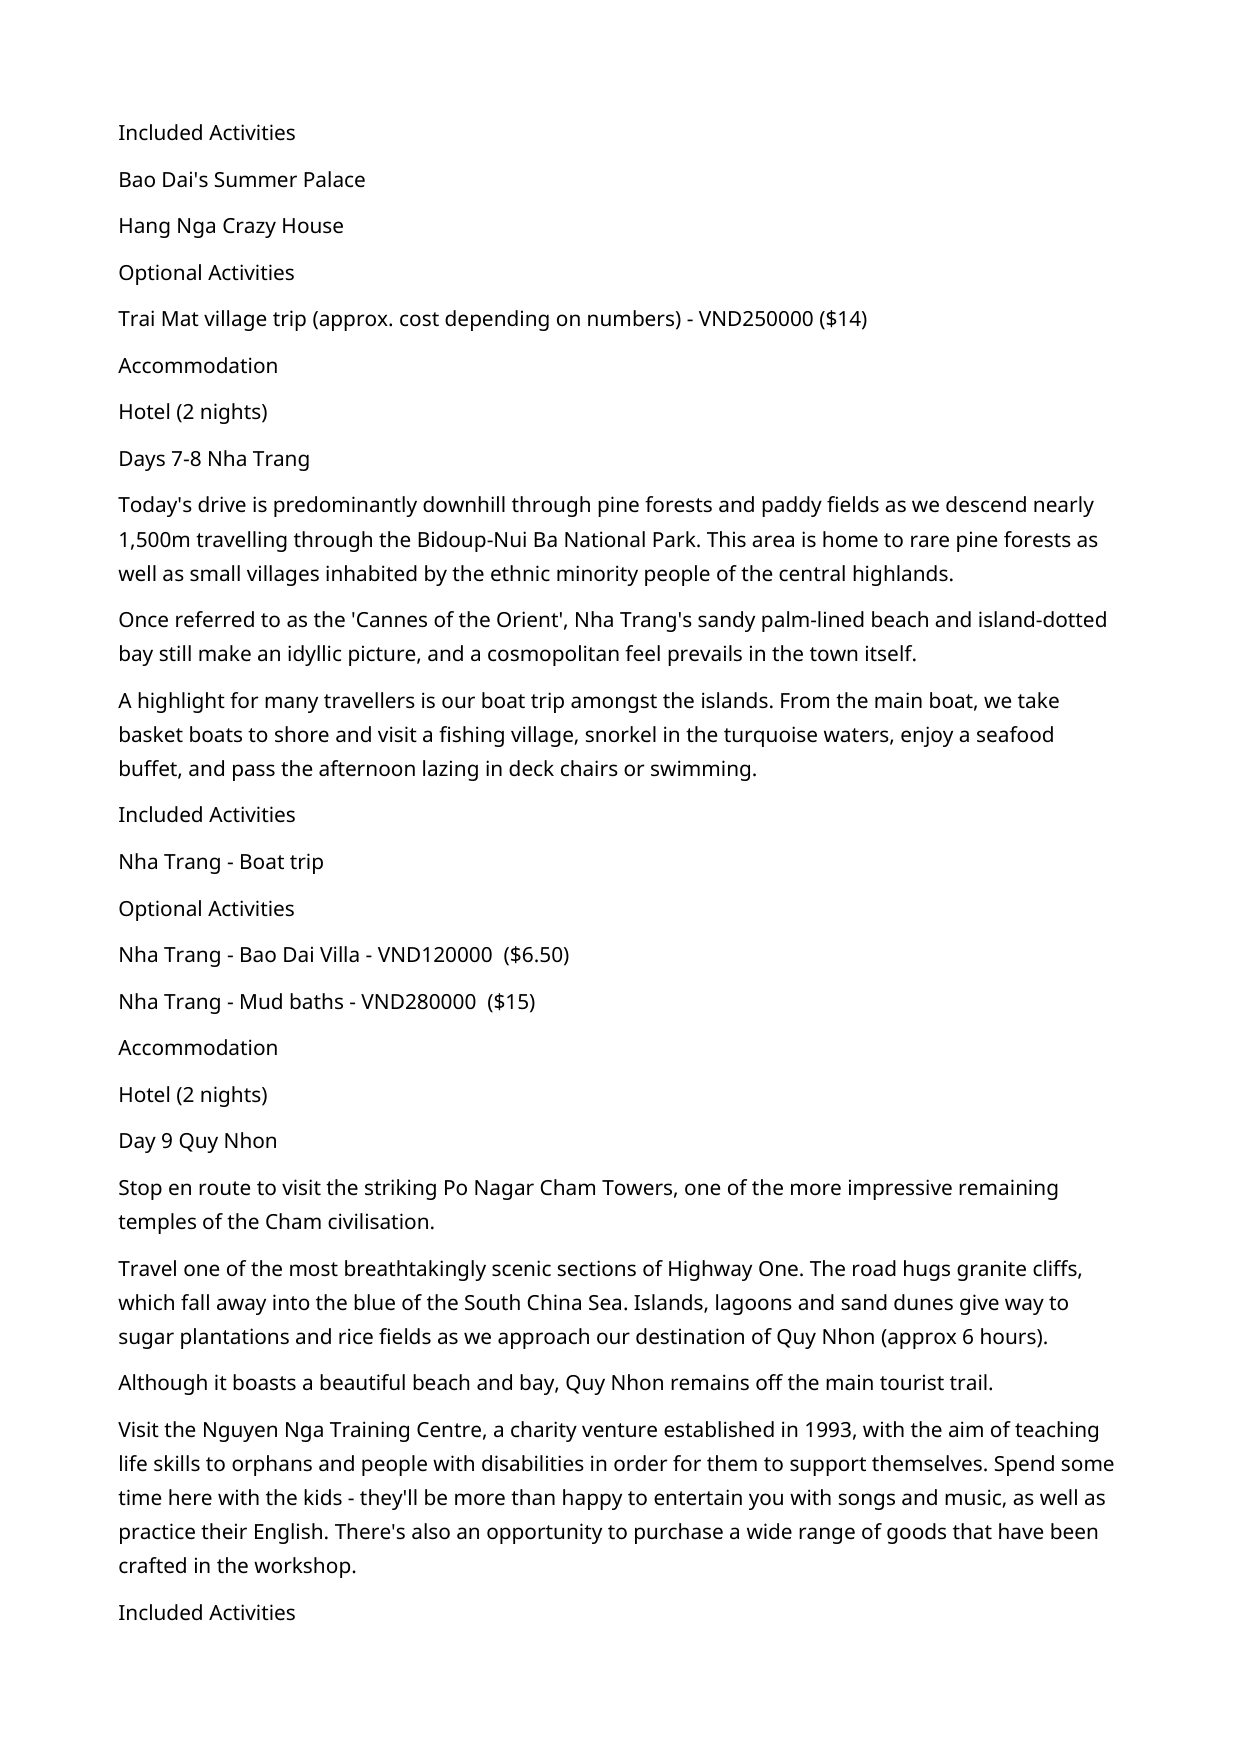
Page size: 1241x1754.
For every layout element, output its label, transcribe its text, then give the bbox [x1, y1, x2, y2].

text Day 9 Quy Nhon [118, 1127, 1122, 1155]
text A highlight for many travellers is our boat trip amongst the islands. From the main boat, we take basket boats to shore and visit a fishing village, snorkel in the turquoise waters, enjoy a seafood buffet, and pass the afternoon lazing in deck chairs or swimming. [118, 686, 1122, 782]
text Nha Trang - Bao Dai Villa - VND120000 ($6.50) [118, 940, 1122, 969]
text Hotel (2 nights) [118, 397, 1122, 426]
text Stop en route to visit the striking Po Nagar Cham Towers, one of the more impressive remaining temples of the Cham civilisation. [118, 1173, 1122, 1236]
text Nha Trang - Mud baths - VND280000 ($15) [118, 987, 1122, 1015]
text Hang Nga Crazy House [118, 211, 1122, 240]
text Optional Activities [118, 894, 1122, 922]
text Once referred to as the 'Cannes of the Orient', Nha Trang's sandy palm-lined beach and island-dotted bay still make an idyllic picture, and a cosmopolitan feel prevails in the town itself. [118, 605, 1122, 668]
text Today's drive is predominantly downhill through pine forests and paddy fields as we descend nearly 1,500m travelling through the Bidoup-Nui Ba National Park. This area is home to rare pine forests as well as small villages inhabited by the ethnic minority people of the central highlands. [118, 491, 1122, 587]
text Trai Mat village trip (approx. cost depending on numbers) - VND250000 ($14) [118, 304, 1122, 333]
text Included Activities [118, 118, 1122, 147]
text Optional Activities [118, 258, 1122, 286]
text Included Activities [118, 801, 1122, 829]
text Bao Dai's Summer Palace [118, 165, 1122, 193]
text Accommodation [118, 351, 1122, 379]
text Included Activities [118, 1598, 1122, 1626]
text Days 7-8 Nha Trang [118, 444, 1122, 472]
text Although it boasts a beautiful beach and bay, Quy Nhon remains off the main tourist trail. [118, 1368, 1122, 1397]
text Visit the Nguyen Nga Training Centre, a charity venture established in 1993, with the aim of teaching life skills to orphans and people with disabilities in order for them to support themselves. Spend some time here with the kids - they'll be more than happy to entertain you with songs and music, as well as practice their English. There's also an opportunity to purchase a wide range of goods that have been crafted in the workshop. [118, 1415, 1122, 1580]
text Hotel (2 nights) [118, 1080, 1122, 1108]
text Nha Trang - Boat trip [118, 847, 1122, 876]
text Travel one of the most breathtakingly scenic sections of Highway One. The road hugs granite cliffs, which fall away into the blue of the South China Sea. Islands, lagoons and sand dunes give way to sugar plantations and rice fields as we approach our destination of Quy Nhon (approx 6 hours). [118, 1254, 1122, 1350]
text Accommodation [118, 1033, 1122, 1062]
